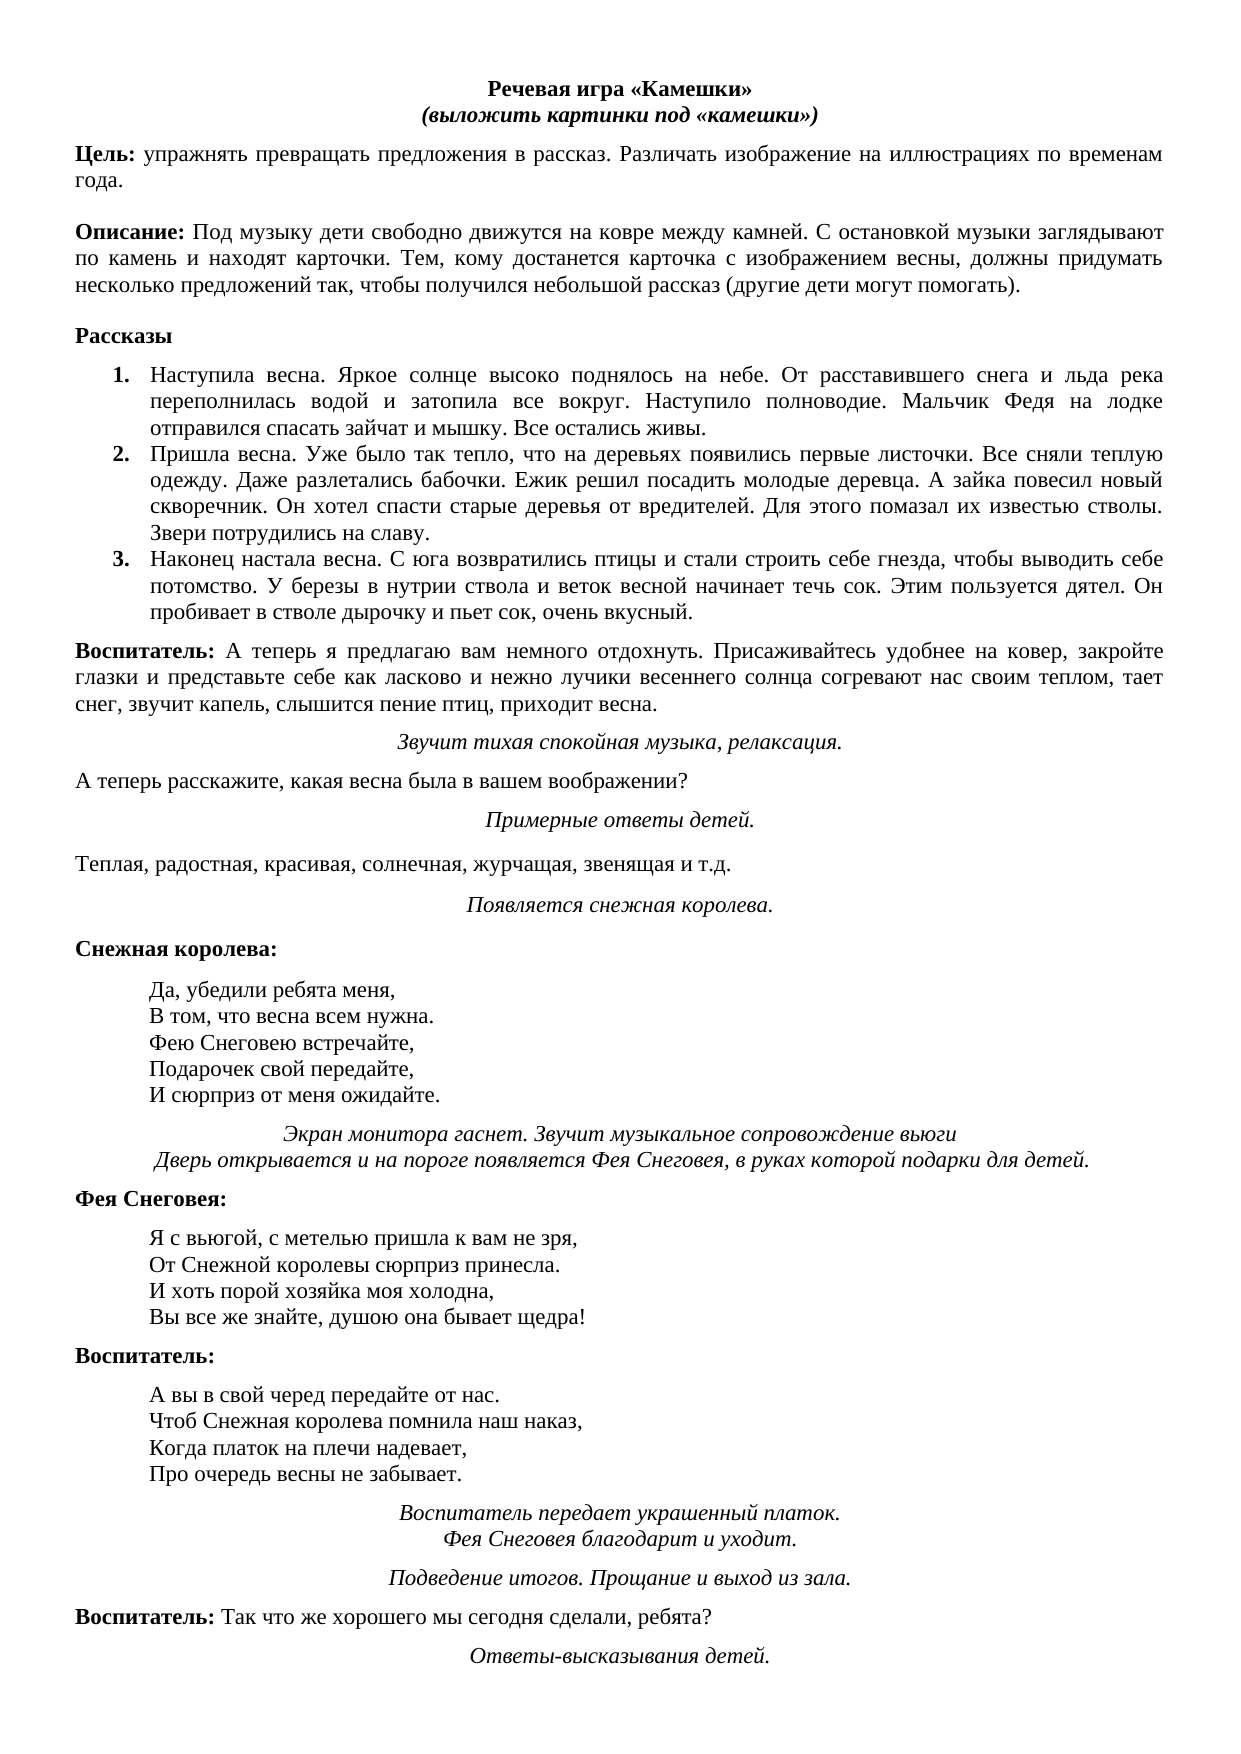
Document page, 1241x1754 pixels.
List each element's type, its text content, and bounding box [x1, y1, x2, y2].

text В том, что весна всем нужна. [149, 1002, 1165, 1029]
text Когда платок на плечи надевает, [149, 1434, 1165, 1460]
text Воспитатель передает украшенный платок. [75, 1499, 1165, 1525]
text Чтоб Снежная королева помнила наш наказ, [149, 1407, 1165, 1434]
text Ответы-высказывания детей. [75, 1642, 1165, 1668]
text Рассказы [75, 322, 1165, 348]
text Дверь открывается и на пороге появляется Фея Снеговея, в руках которой подарки для детей. [75, 1147, 1165, 1173]
text Воспитатель: А теперь я предлагаю вам немного отдохнуть. Присаживайтесь удобнее на ковер, закройте глазки и представьте себе как ласково и нежно лучики весеннего солнца согревают нас своим теплом, тает снег, звучит капель, слышится пение птиц, приходит весна. [75, 637, 1165, 716]
list Наступила весна. Яркое солнце высоко поднялось на небе. От расставившего снега и льда река переполнилась водой и затопила все вокруг. Наступило полноводие. Мальчик Федя на лодке отправился спасать зайчат и мышку. Все остались живы. [112, 361, 1165, 440]
text Экран монитора гаснет. Звучит музыкальное сопровождение вьюги [75, 1120, 1165, 1147]
text И хоть порой хозяйка моя холодна, [149, 1277, 1165, 1303]
text Подарочек свой передайте, [149, 1055, 1165, 1081]
text Подведение итогов. Прощание и выход из зала. [75, 1564, 1165, 1591]
text От Снежной королевы сюрприз принесла. [149, 1251, 1165, 1277]
text Вы все же знайте, душою она бывает щедра! [149, 1303, 1165, 1330]
text Примерные ответы детей. [75, 806, 1165, 832]
text И сюрприз от меня ожидайте. [149, 1081, 1165, 1108]
list Наконец настала весна. С юга возвратились птицы и стали строить себе гнезда, чтобы выводить себе потомство. У березы в нутрии ствола и веток весной начинает течь сок. Этим пользуется дятел. Он пробивает в стволе дырочку и пьет сок, очень вкусный. [112, 545, 1165, 624]
text Описание: Под музыку дети свободно движутся на ковре между камней. С остановкой музыки заглядывают по камень и находят карточки. Тем, кому достанется карточка с изображением весны, должны придумать несколько предложений так, чтобы получился небольшой рассказ (другие дети могут помогать). [75, 218, 1165, 297]
text А вы в свой черед передайте от нас. [149, 1381, 1165, 1407]
text (выложить картинки под «камешки») [75, 101, 1165, 128]
text Воспитатель: Так что же хорошего мы сегодня сделали, ребята? [75, 1603, 1165, 1629]
text Да, убедили ребята меня, [149, 976, 1165, 1002]
text Цель: упражнять превращать предложения в рассказ. Различать изображение на иллюстрациях по временам года. [75, 140, 1165, 193]
text Речевая игра «Камешки» [75, 75, 1165, 101]
text Фея Снеговея благодарит и уходит. [75, 1525, 1165, 1552]
text Звучит тихая спокойная музыка, релаксация. [75, 728, 1165, 755]
text Про очередь весны не забывает. [149, 1460, 1165, 1486]
list Пришла весна. Уже было так тепло, что на деревьях появились первые листочки. Все сняли теплую одежду. Даже разлетались бабочки. Ежик решил посадить молодые деревца. А зайка повесил новый скворечник. Он хотел спасти старые деревья от вредителей. Для этого помазал их известью стволы. Звери потрудились на славу. [112, 440, 1165, 545]
text Появляется снежная королева. [75, 891, 1165, 917]
text А теперь расскажите, какая весна была в вашем воображении? [75, 767, 1165, 794]
text Фея Снеговея: [75, 1185, 1165, 1212]
text Я с вьюгой, с метелью пришла к вам не зря, [149, 1224, 1165, 1251]
text Воспитатель: [75, 1342, 1165, 1368]
text Теплая, радостная, красивая, солнечная, журчащая, звенящая и т.д. [75, 845, 998, 878]
text Фею Снеговею встречайте, [149, 1029, 1165, 1055]
text Снежная королева: [75, 930, 999, 963]
